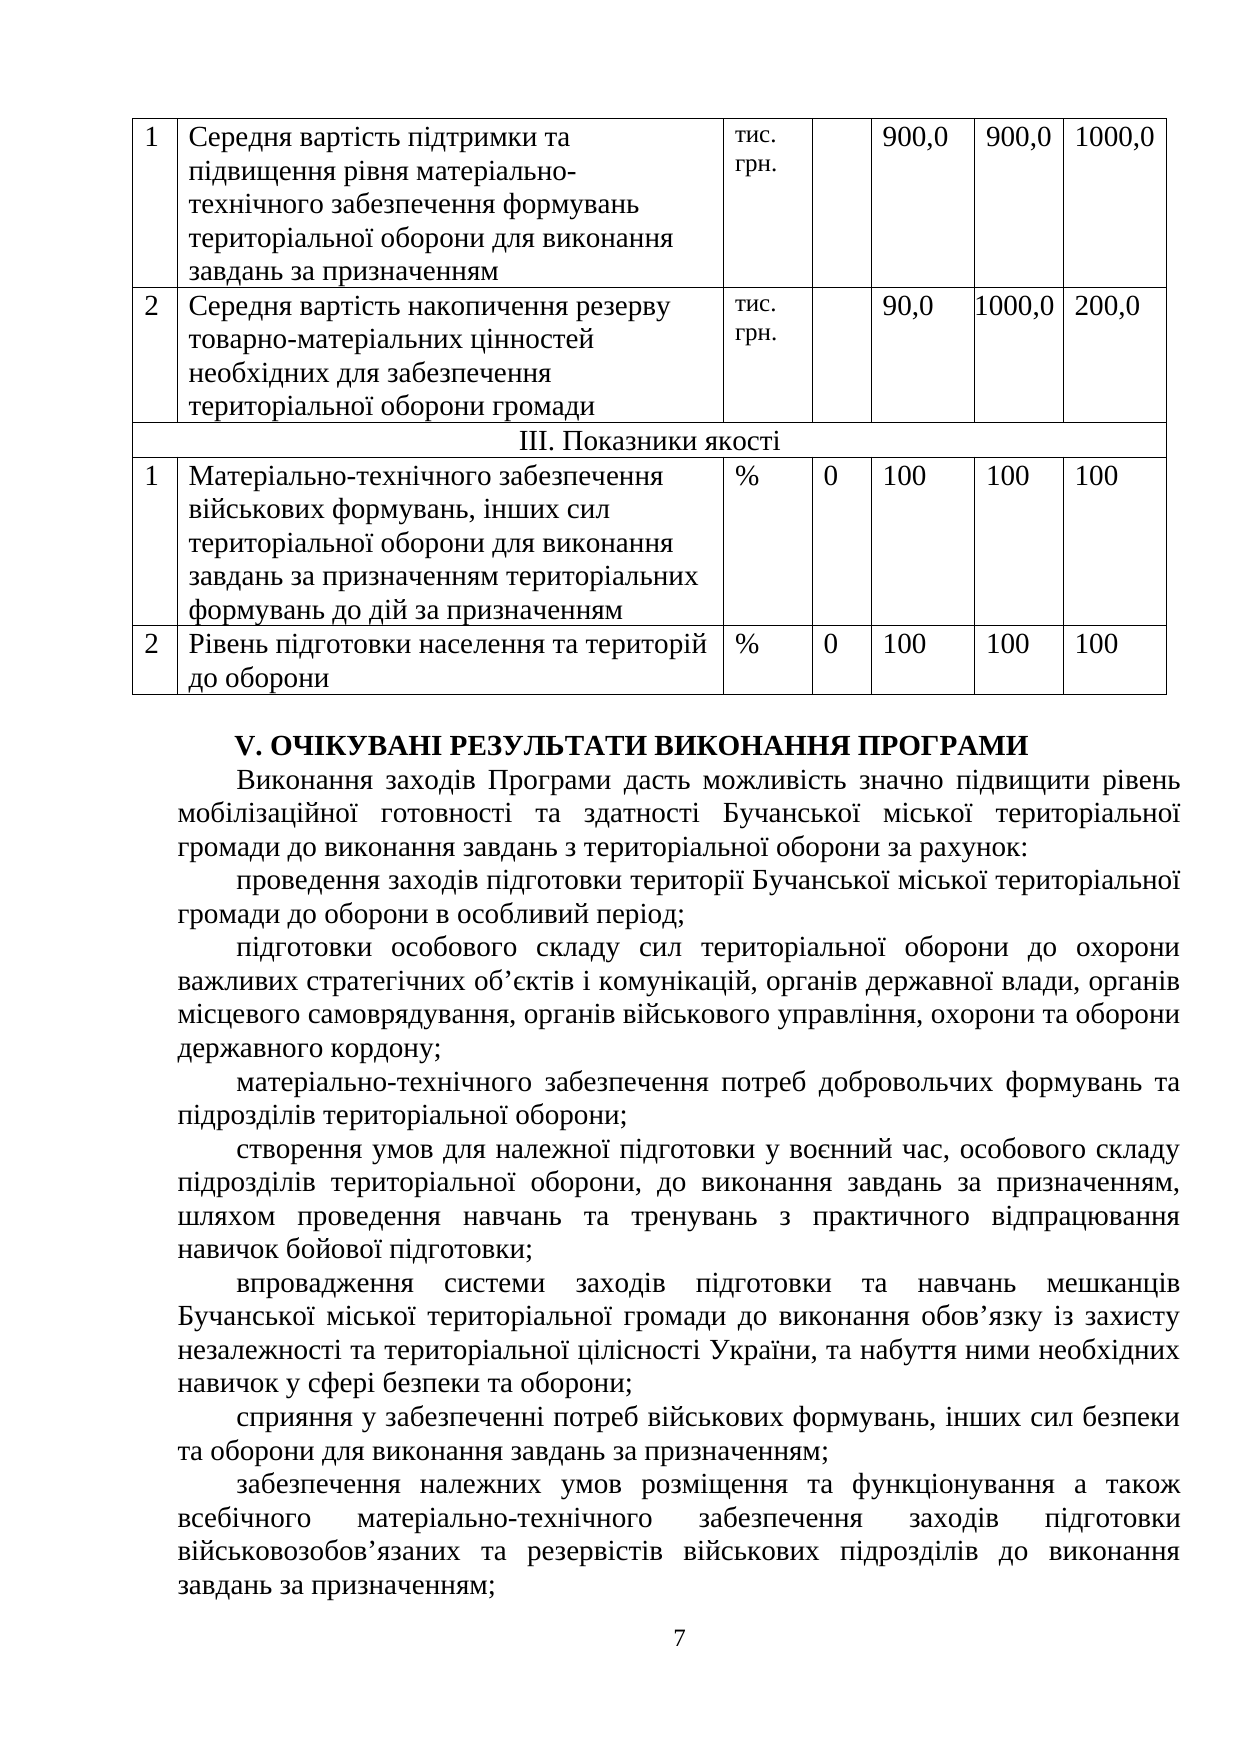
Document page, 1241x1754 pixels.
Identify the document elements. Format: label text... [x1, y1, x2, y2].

table_cell 1000,0 [1064, 119, 1166, 287]
table_cell Середня вартість підтримки та підвищення рівня матеріально-технічного забезпечення формувань територіальної оборони для виконання завдань за призначенням [178, 119, 723, 287]
table_cell 900,0 [872, 119, 974, 287]
table_cell [813, 119, 871, 287]
table_cell 1 [133, 458, 177, 625]
table_cell 2 [133, 288, 177, 422]
text створення умов для належної підготовки у воєнний час, особового складу підрозділів територіальної оборони, до виконання завдань за призначенням, шляхом проведення навчань та тренувань з практичного відпрацювання навичок бойової підготовки; [177, 1131, 1181, 1265]
text підготовки особового складу сил територіальної оборони до охорони важливих стратегічних об’єктів і комунікацій, органів державної влади, органів місцевого самоврядування, органів військового управління, охорони та оборони державного кордону; [177, 929, 1181, 1064]
table_cell 200,0 [1064, 288, 1166, 422]
text Виконання заходів Програми дасть можливість значно підвищити рівень мобілізаційної готовності та здатності Бучанської міської територіальної громади до виконання завдань з територіальної оборони за рахунок: [177, 762, 1181, 862]
table_cell % [724, 626, 812, 693]
table_cell 100 [872, 458, 974, 625]
table_cell Середня вартість накопичення резерву товарно-матеріальних цінностей необхідних для забезпечення територіальної оборони громади [178, 288, 723, 422]
text впровадження системи заходів підготовки та навчань мешканців Бучанської міської територіальної громади до виконання обов’язку із захисту незалежності та територіальної цілісності України, та набуття ними необхідних навичок у сфері безпеки та оборони; [177, 1265, 1181, 1399]
text V. ОЧІКУВАНІ РЕЗУЛЬТАТИ ВИКОНАННЯ ПРОГРАМИ [177, 728, 1181, 762]
text сприяння у забезпеченні потреб військових формувань, інших сил безпеки та оборони для виконання завдань за призначенням; [177, 1399, 1181, 1466]
table_cell 90,0 [872, 288, 974, 422]
table_cell 100 [1064, 458, 1166, 625]
table_cell 1000,0 [975, 288, 1063, 422]
table_cell 100 [872, 626, 974, 693]
table_cell 0 [813, 626, 871, 693]
table_cell 100 [975, 626, 1063, 693]
table_cell 0 [813, 458, 871, 625]
text забезпечення належних умов розміщення та функціонування а також всебічного матеріально-технічного забезпечення заходів підготовки військовозобов’язаних та резервістів військових підрозділів до виконання завдань за призначенням; [177, 1466, 1181, 1600]
table_cell 2 [133, 626, 177, 693]
table_cell IІІ. Показники якості [133, 423, 1166, 457]
text проведення заходів підготовки території Бучанської міської територіальної громади до оборони в особливий період; [177, 862, 1181, 929]
table_cell 100 [975, 458, 1063, 625]
table_cell тис. грн. [724, 288, 812, 422]
table_cell тис. грн. [724, 119, 812, 287]
table_cell Матеріально-технічного забезпечення військових формувань, інших сил територіальної оборони для виконання завдань за призначенням територіальних формувань до дій за призначенням [178, 458, 723, 625]
table_cell [813, 288, 871, 422]
table_cell Рівень підготовки населення та територій до оборони [178, 626, 723, 693]
table_cell 1 [133, 119, 177, 287]
table_cell 100 [1064, 626, 1166, 693]
table_cell 900,0 [975, 119, 1063, 287]
text матеріально-технічного забезпечення потреб добровольчих формувань та підрозділів територіальної оборони; [177, 1064, 1181, 1131]
table_cell % [724, 458, 812, 625]
